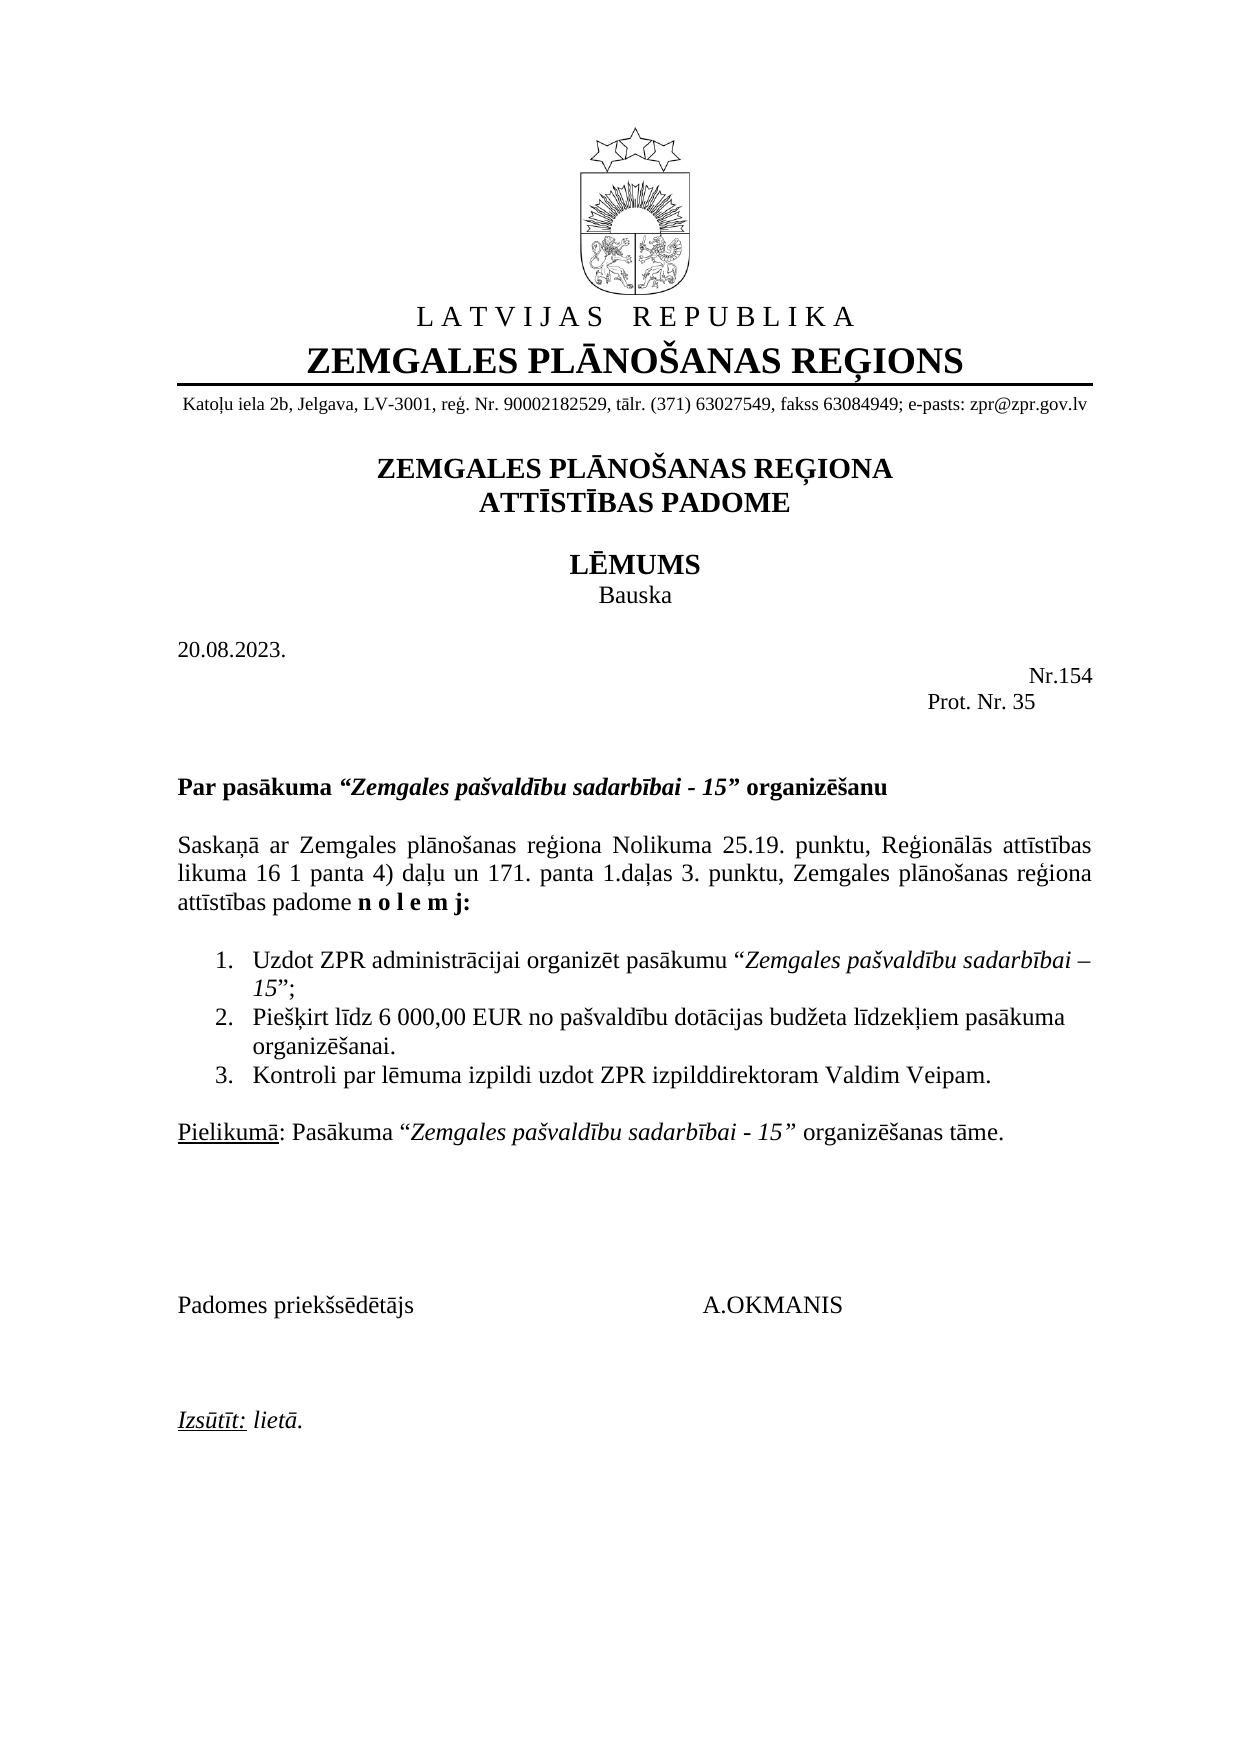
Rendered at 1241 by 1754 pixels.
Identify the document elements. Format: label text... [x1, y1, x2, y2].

text Padomes priekšsēdētājs A.OKMANIS [177, 1290, 1093, 1318]
text Pielikumā: Pasākuma “Zemgales pašvaldību sadarbībai - 15” organizēšanas tāme. [177, 1117, 1093, 1146]
text ATTĪSTĪBAS PADOME [177, 485, 1093, 547]
text Prot. Nr. 35 [177, 688, 1093, 715]
text Katoļu iela 2b, Jelgava, LV-3001, reģ. Nr. 90002182529, tālr. (371) 63027549, fakss 63084949; e-pasts: zpr@zpr.gov.lv [177, 393, 1093, 414]
list Kontroli par lēmuma izpildi uzdot ZPR izpilddirektoram Valdim Veipam. [215, 1060, 1093, 1088]
list Piešķirt līdz 6 000,00 EUR no pašvaldību dotācijas budžeta līdzekļiem pasākuma organizēšanai. [215, 1002, 1093, 1060]
text 20.08.2023. [177, 636, 1093, 662]
list Uzdot ZPR administrācijai organizēt pasākumu “Zemgales pašvaldību sadarbībai – 15”; [215, 945, 1093, 1002]
picture [580, 127, 690, 295]
text Bauska [177, 581, 1093, 609]
text Nr.154 [177, 662, 1093, 688]
text Par pasākuma “Zemgales pašvaldību sadarbībai - 15” organizēšanu [177, 772, 1093, 801]
text Saskaņā ar Zemgales plānošanas reģiona Nolikuma 25.19. punktu, Reģionālās attīstības likuma 16 1 panta 4) daļu un 171. panta 1.daļas 3. punktu, Zemgales plānošanas reģiona attīstības padome n o l e m j: [177, 830, 1093, 916]
text LĒMUMS [177, 547, 1093, 581]
text ZEMGALES PLĀNOŠANAS REĢIONA [177, 451, 1093, 485]
text Izsūtīt: lietā. [177, 1405, 1093, 1433]
text ZEMGALES PLĀNOŠANAS REĢIONS [177, 338, 1093, 383]
text L A T V I J A S R E P U B L I K A [177, 299, 1093, 333]
